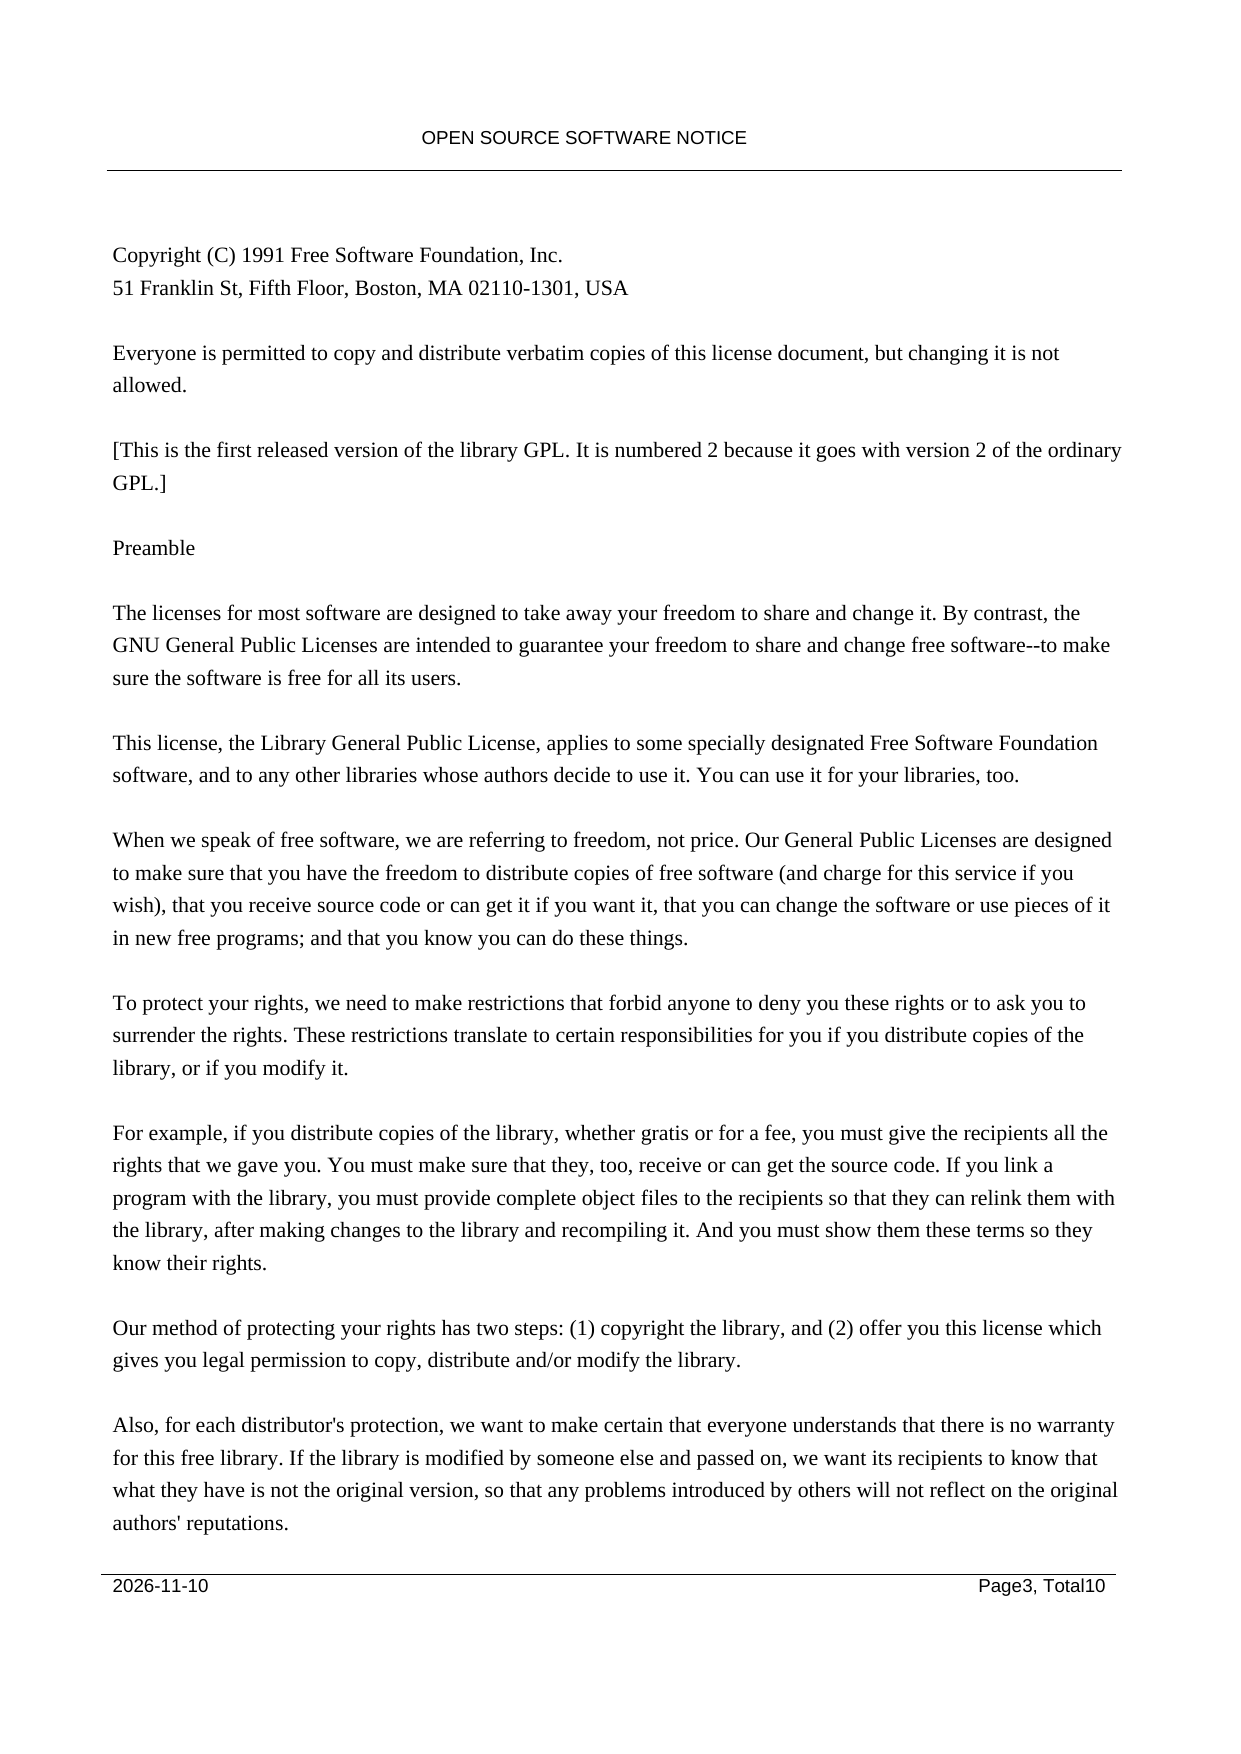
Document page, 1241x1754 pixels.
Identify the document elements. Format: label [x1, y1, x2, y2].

text [112, 206, 1128, 1539]
